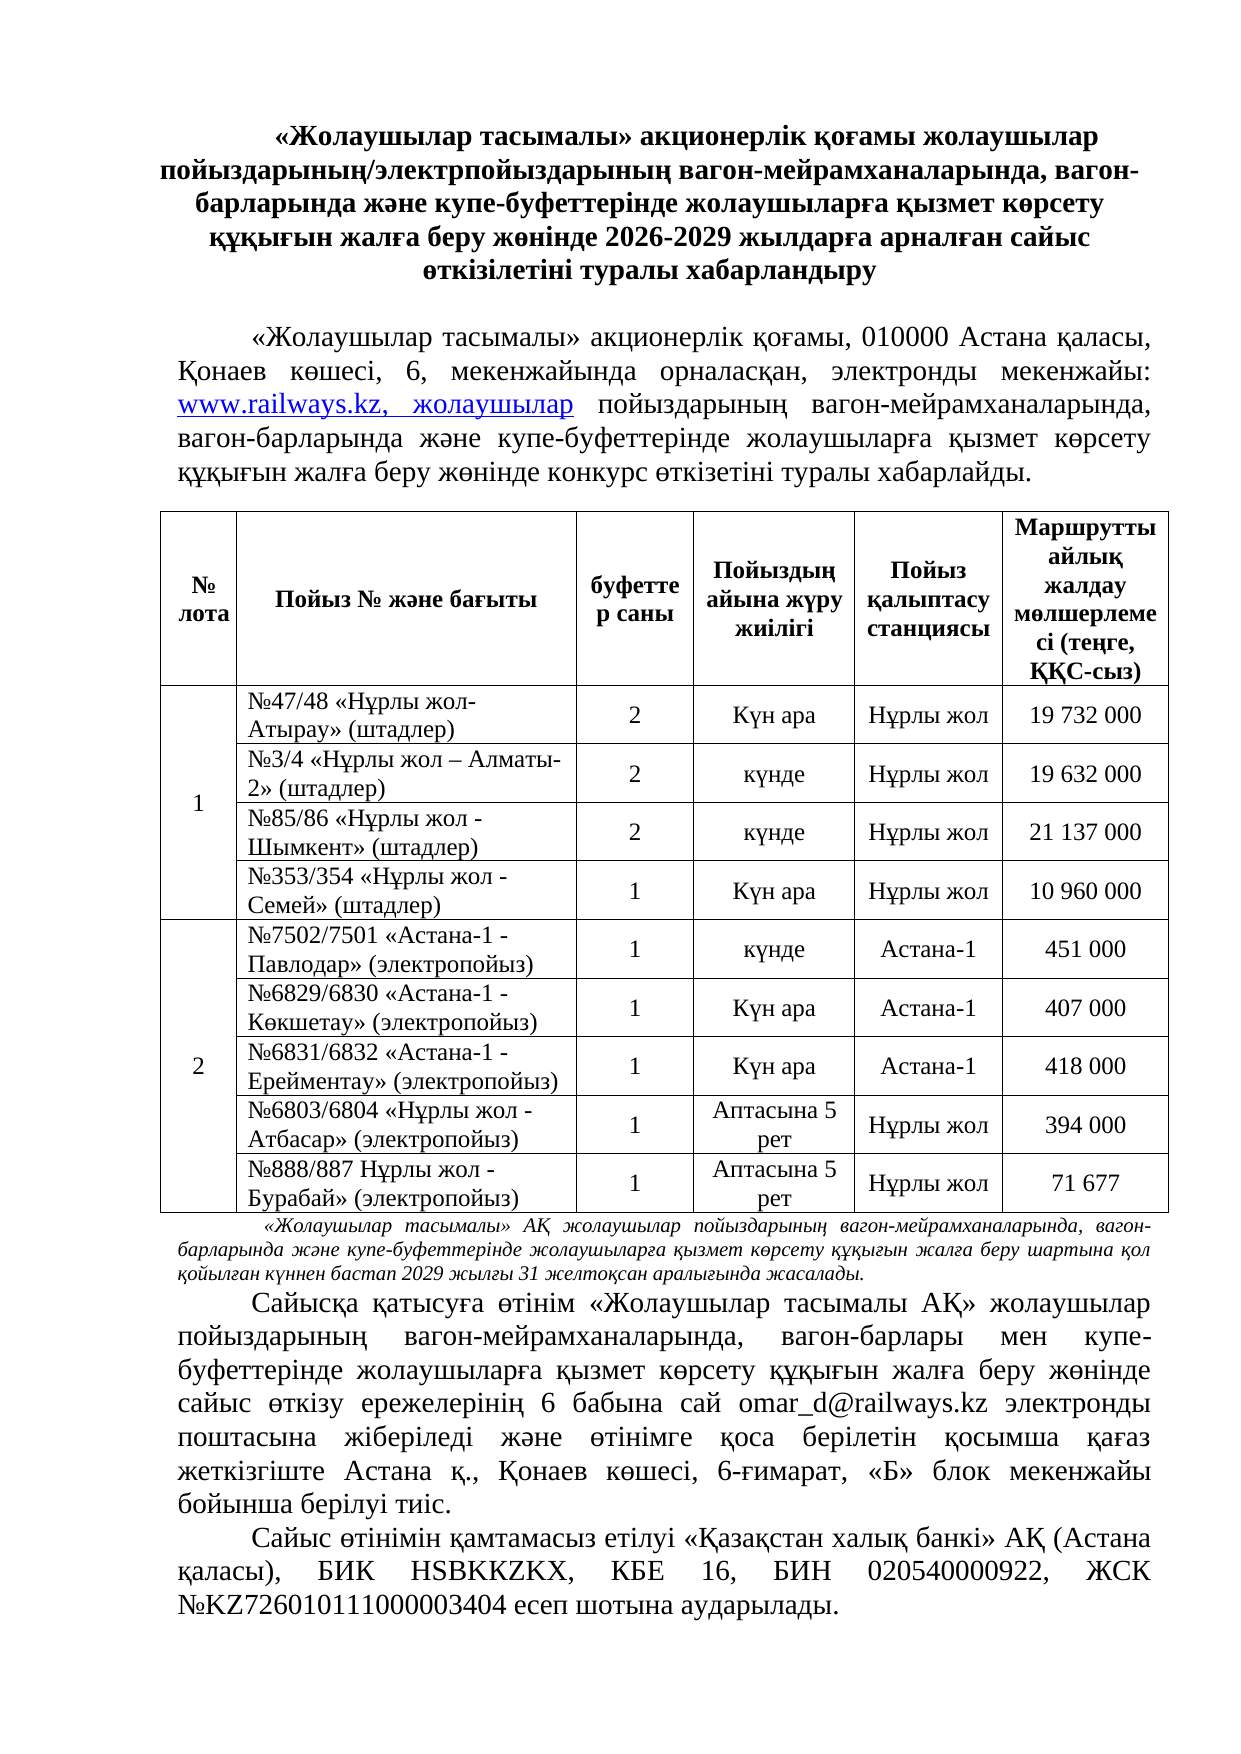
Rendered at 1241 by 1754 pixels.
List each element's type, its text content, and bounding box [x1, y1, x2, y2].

text Сайыс өтінімін қамтамасыз етілуі «Қазақстан халық банкі» АҚ (Астана қаласы), БИК HSBKКZKX, КБЕ 16, БИН 020540000922, ЖСК №KZ726010111000003404 есеп шотына аударылады. [177, 1520, 1152, 1620]
table_header Пойыз қалыптасу станциясы [855, 512, 1002, 685]
table_cell 1 [577, 861, 693, 919]
table_cell 451 000 [1003, 920, 1168, 977]
table_header № лота [161, 512, 236, 685]
table_cell 19 632 000 [1003, 744, 1168, 802]
table_cell №888/887 Нұрлы жол - Бурабай» (электропойыз) [237, 1154, 576, 1212]
table_cell 2 [161, 920, 236, 1212]
table_cell Нұрлы жол [855, 744, 1002, 802]
table_header Маршрутты айлық жалдау мөлшерлемесі (теңге, ҚҚС-сыз) [1003, 512, 1168, 685]
table_cell Нұрлы жол [855, 803, 1002, 860]
table_cell 19 732 000 [1003, 686, 1168, 743]
table_cell 1 [577, 1154, 693, 1212]
table_cell Нұрлы жол [855, 861, 1002, 919]
table_cell Астана-1 [855, 920, 1002, 977]
table_cell Күн ара [694, 1037, 854, 1094]
text «Жолаушылар тасымалы» акционерлік қоғамы, 010000 Астана қаласы, Қонаев көшесі, 6, мекенжайында орналасқан, электронды мекенжайы: , жолаушылар пойыздарының вагон-мейрамханаларында, вагон-барларында және купе-буфеттерінде жолаушыларға қызмет көрсету құқығын жалға беру жөнінде конкурс өткізетіні туралы хабарлайды. [177, 319, 1152, 487]
table_cell 2 [577, 686, 693, 743]
table_cell 1 [161, 686, 236, 919]
table_cell Күн ара [694, 979, 854, 1036]
table_cell 71 677 [1003, 1154, 1168, 1212]
table_cell №85/86 «Нұрлы жол - Шымкент» (штадлер) [237, 803, 576, 860]
table_cell №6803/6804 «Нұрлы жол - Атбасар» (электропойыз) [237, 1096, 576, 1153]
table_cell күнде [694, 803, 854, 860]
table_cell Астана-1 [855, 979, 1002, 1036]
text Сайысқа қатысуға өтінім «Жолаушылар тасымалы АҚ» жолаушылар пойыздарының вагон-мейрамханаларында, вагон-барлары мен купе-буфеттерінде жолаушыларға қызмет көрсету құқығын жалға беру жөнінде сайыс өткізу ережелерінің 6 бабына сай omar_d@railways.kz электронды поштасына жіберіледі және өтінімге қоса берілетін қосымша қағаз жеткізгіште Астана қ., Қонаев көшесі, 6-ғимарат, «Б» блок мекенжайы бойынша берілуі тиіс. [177, 1285, 1152, 1520]
table_cell №353/354 «Нұрлы жол - Семей» (штадлер) [237, 861, 576, 919]
table_cell 407 000 [1003, 979, 1168, 1036]
table_cell №3/4 «Нұрлы жол – Алматы-2» (штадлер) [237, 744, 576, 802]
table_cell 21 137 000 [1003, 803, 1168, 860]
table_cell №47/48 «Нұрлы жол- Атырау» (штадлер) [237, 686, 576, 743]
table_header Пойыз № және бағыты [237, 512, 576, 685]
table_cell Астана-1 [855, 1037, 1002, 1094]
text «Жолаушылар тасымалы» АҚ жолаушылар пойыздарының вагон-мейрамханаларында, вагон-барларында және купе-буфеттерінде жолаушыларға қызмет көрсету құқығын жалға беру шартына қол қойылған күннен бастап 2029 жылғы 31 желтоқсан аралығында жасалады. [177, 1213, 1152, 1285]
table_header Пойыздың айына жүру жиілігі [694, 512, 854, 685]
table_cell №7502/7501 «Астана-1 - Павлодар» (электропойыз) [237, 920, 576, 977]
text «Жолаушылар тасымалы» акционерлік қоғамы жолаушылар пойыздарының/электрпойыздарының вагон-мейрамханаларында, вагон-барларында және купе-буфеттерінде жолаушыларға қызмет көрсету құқығын жалға беру жөнінде 2026-2029 жылдарға арналған сайыс өткізілетіні туралы хабарландыру [148, 118, 1152, 286]
table_cell Аптасына 5 рет [694, 1154, 854, 1212]
table_cell Аптасына 5 рет [694, 1096, 854, 1153]
table_cell күнде [694, 920, 854, 977]
table_cell күнде [694, 744, 854, 802]
table_cell 10 960 000 [1003, 861, 1168, 919]
table_cell Күн ара [694, 861, 854, 919]
table_cell Нұрлы жол [855, 1096, 1002, 1153]
table_header буфеттер саны [577, 512, 693, 685]
table_cell Нұрлы жол [855, 686, 1002, 743]
table_cell Нұрлы жол [855, 1154, 1002, 1212]
table_cell 1 [577, 979, 693, 1036]
table_cell 1 [577, 920, 693, 977]
table_cell №6829/6830 «Астана-1 - Көкшетау» (электропойыз) [237, 979, 576, 1036]
table_cell 2 [577, 744, 693, 802]
table_cell 1 [577, 1037, 693, 1094]
table_cell 418 000 [1003, 1037, 1168, 1094]
table_cell 1 [577, 1096, 693, 1153]
table_cell 394 000 [1003, 1096, 1168, 1153]
table_cell №6831/6832 «Астана-1 - Ерейментау» (электропойыз) [237, 1037, 576, 1094]
table_cell Күн ара [694, 686, 854, 743]
table_cell 2 [577, 803, 693, 860]
